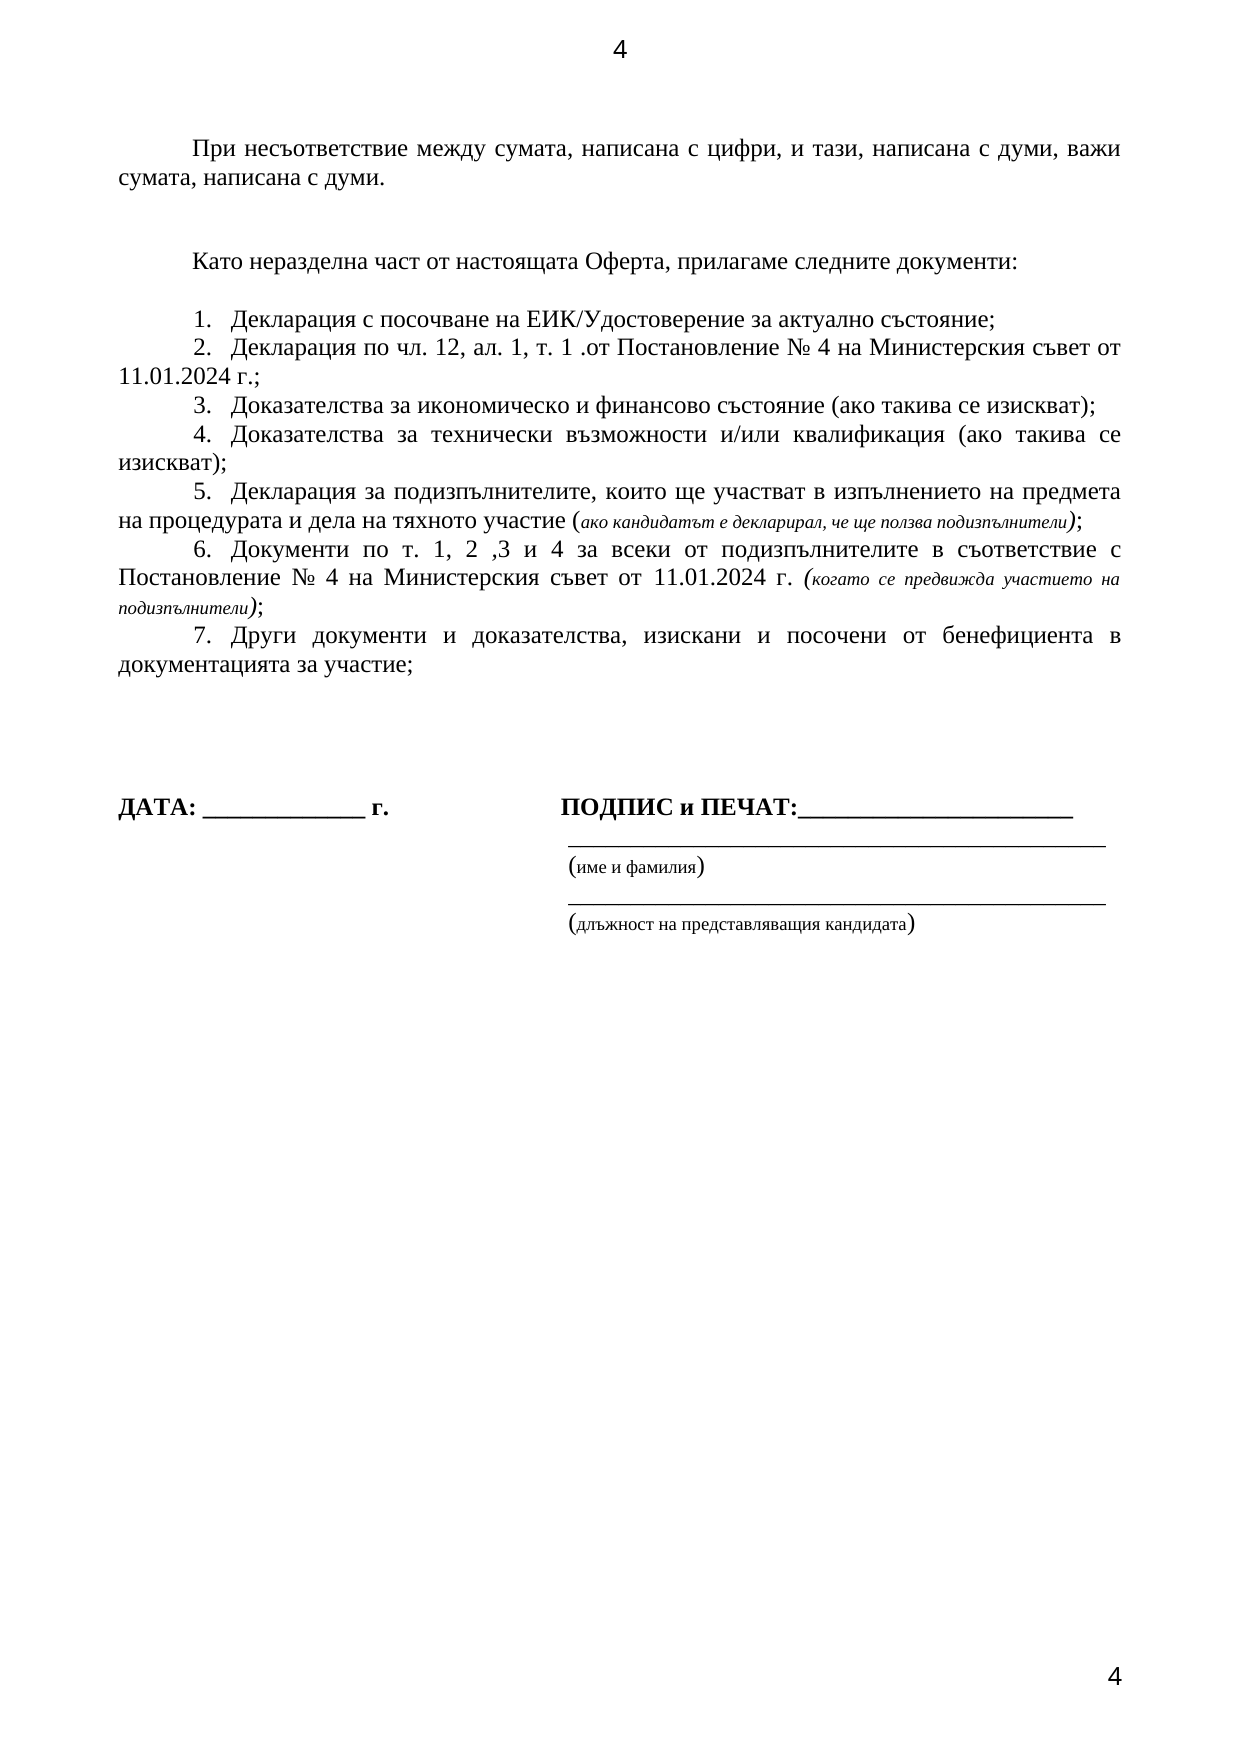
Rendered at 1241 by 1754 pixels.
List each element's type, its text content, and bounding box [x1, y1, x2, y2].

text При несъответствие между сумата, написана с цифри, и тази, написана с думи, важи сумата, написана с думи. [118, 133, 1122, 191]
list Доказателства за технически възможности и/или квалификация (ако такива се изискват); [118, 419, 1122, 476]
text (длъжност на представляващия кандидата) [118, 907, 1122, 936]
list Други документи и доказателства, изискани и посочени от бенефициента в документацията за участие; [118, 620, 1122, 677]
text (име и фамилия) [118, 850, 1122, 879]
list Декларация по чл. 12, ал. 1, т. 1 .от Постановление № 4 на Министерския съвет от 11.01.2024 г.; [118, 332, 1122, 390]
text ___________________________________________ [118, 879, 1122, 907]
list Декларация с посочване на ЕИК/Удостоверение за актуално състояние; [118, 304, 1122, 332]
list Декларация за подизпълнителите, които ще участват в изпълнението на предмета на процедурата и дела на тяхното участие (ако кандидатът е декларирал, че ще ползва подизпълнители); [118, 476, 1122, 534]
list Документи по т. 1, 2 ,3 и 4 за всеки от подизпълнителите в съответствие с Постановление № 4 на Министерския съвет от 11.01.2024 г. (когато се предвижда участието на подизпълнители); [118, 534, 1122, 620]
text ДАТА: _____________ г. ПОДПИС и ПЕЧАТ:______________________ [118, 792, 1122, 821]
text ___________________________________________ [118, 821, 1122, 850]
list Доказателства за икономическо и финансово състояние (ако такива се изискват); [118, 390, 1122, 419]
text Като неразделна част от настоящата Оферта, прилагаме следните документи: [118, 246, 1122, 275]
